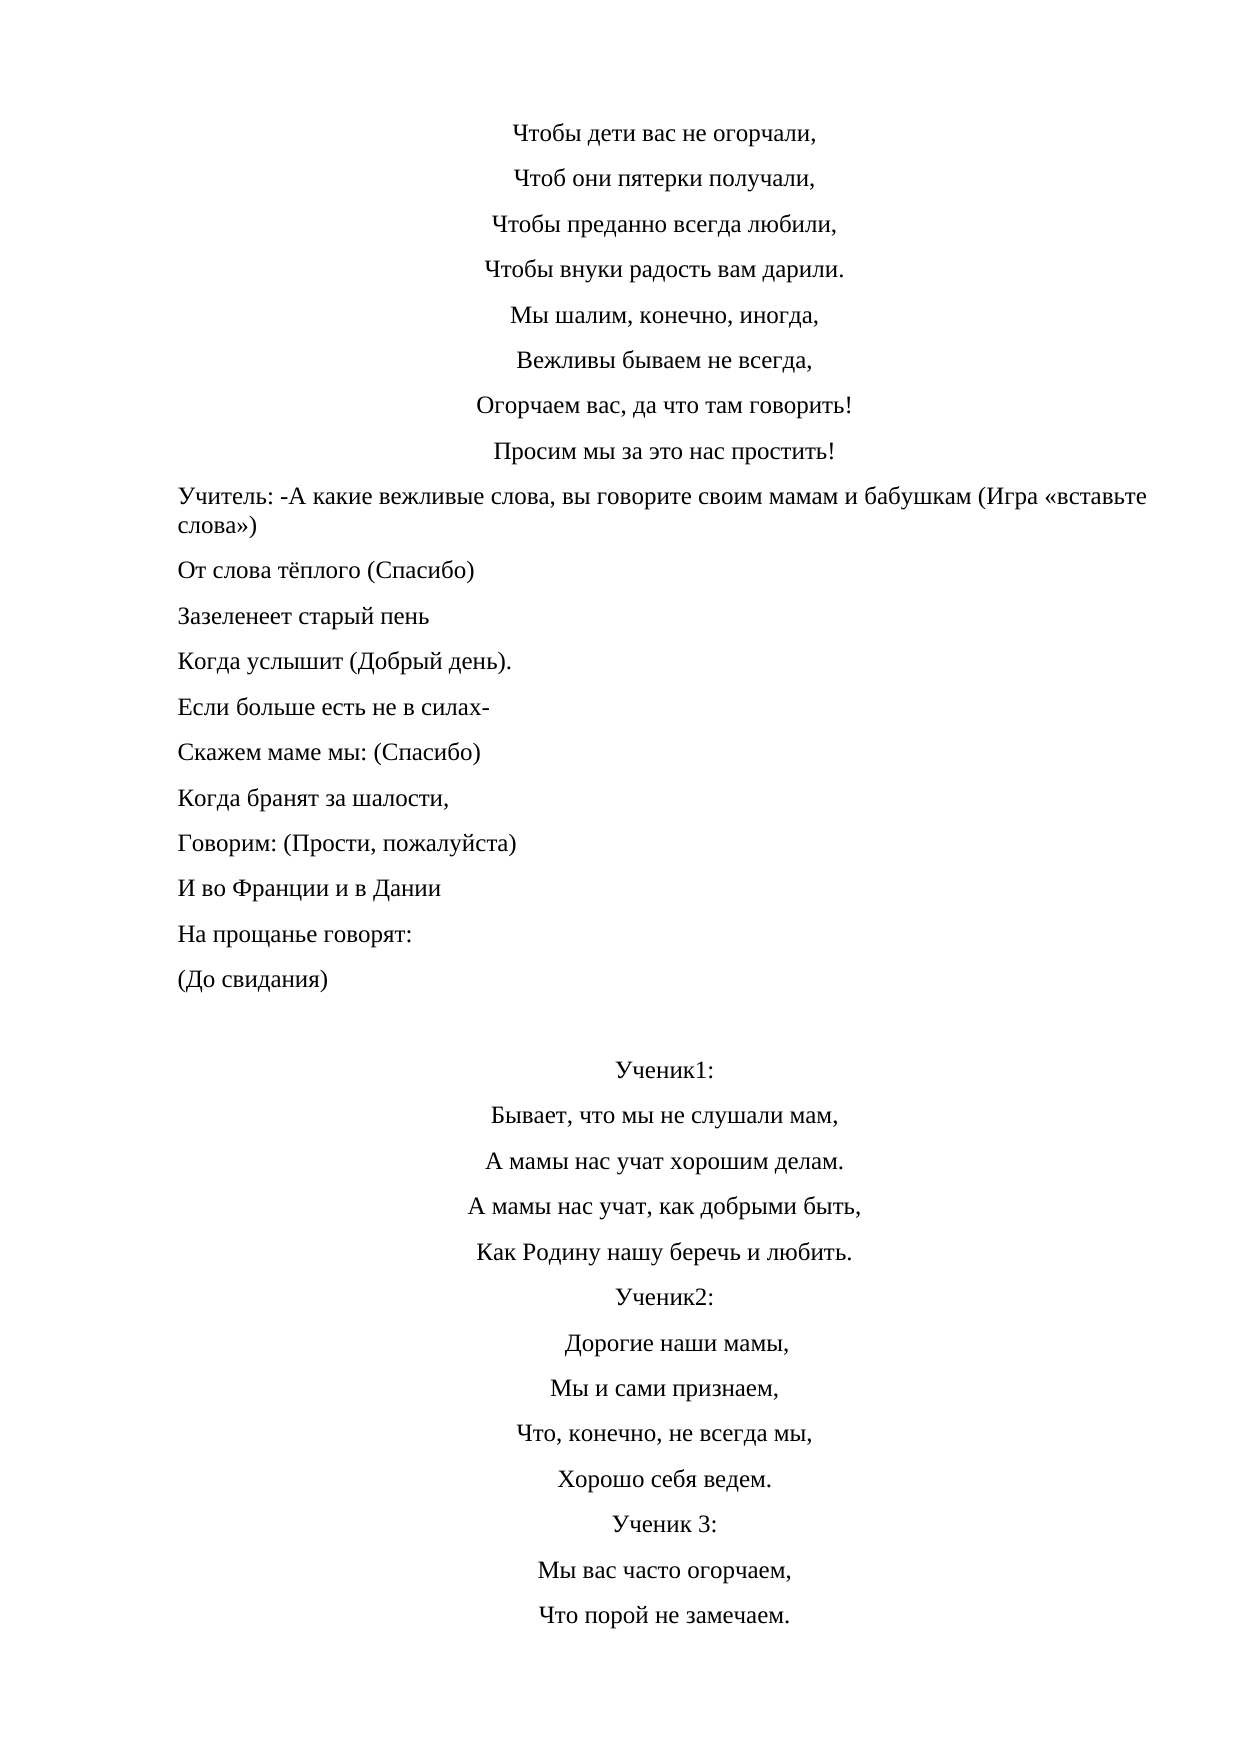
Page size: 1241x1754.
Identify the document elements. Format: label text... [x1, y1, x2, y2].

text На прощанье говорят: [177, 919, 1152, 948]
text Как Родину нашу беречь и любить. [177, 1237, 1152, 1266]
text От слова тёплого (Спасибо) [177, 556, 1152, 584]
text Просим мы за это нас простить! [177, 436, 1152, 465]
text Чтобы внуки радость вам дарили. [177, 254, 1152, 283]
text Огорчаем вас, да что там говорить! [177, 391, 1152, 419]
text Ученик2: [177, 1282, 1152, 1311]
text Чтобы дети вас не огорчали, [177, 118, 1152, 147]
text Что, конечно, не всегда мы, [177, 1418, 1152, 1447]
text Чтобы преданно всегда любили, [177, 209, 1152, 238]
text Ученик1: [177, 1055, 1152, 1084]
text Мы и сами признаем, [177, 1373, 1152, 1402]
text Когда бранят за шалости, [177, 783, 1152, 811]
text Мы вас часто огорчаем, [177, 1555, 1152, 1583]
text Когда услышит (Добрый день). [177, 646, 1152, 675]
text Что порой не замечаем. [177, 1600, 1152, 1629]
text Учитель: -А какие вежливые слова, вы говорите своим мамам и бабушкам (Игра «вставьте слова») [177, 481, 1152, 539]
text Мы шалим, конечно, иногда, [177, 300, 1152, 328]
text Зазеленеет старый пень [177, 601, 1152, 630]
text А мамы нас учат, как добрыми быть, [177, 1191, 1152, 1220]
text А мамы нас учат хорошим делам. [177, 1146, 1152, 1175]
text Бывает, что мы не слушали мам, [177, 1101, 1152, 1129]
text И во Франции и в Дании [177, 873, 1152, 902]
text Ученик 3: [177, 1509, 1152, 1538]
text (До свидания) [177, 964, 1152, 993]
text Дорогие наши мамы, [177, 1328, 1152, 1356]
text Скажем маме мы: (Спасибо) [177, 737, 1152, 766]
text Если больше есть не в силах- [177, 692, 1152, 721]
text Чтоб они пятерки получали, [177, 163, 1152, 192]
text Говорим: (Прости, пожалуйста) [177, 828, 1152, 857]
text Вежливы бываем не всегда, [177, 345, 1152, 374]
text Хорошо себя ведем. [177, 1464, 1152, 1493]
